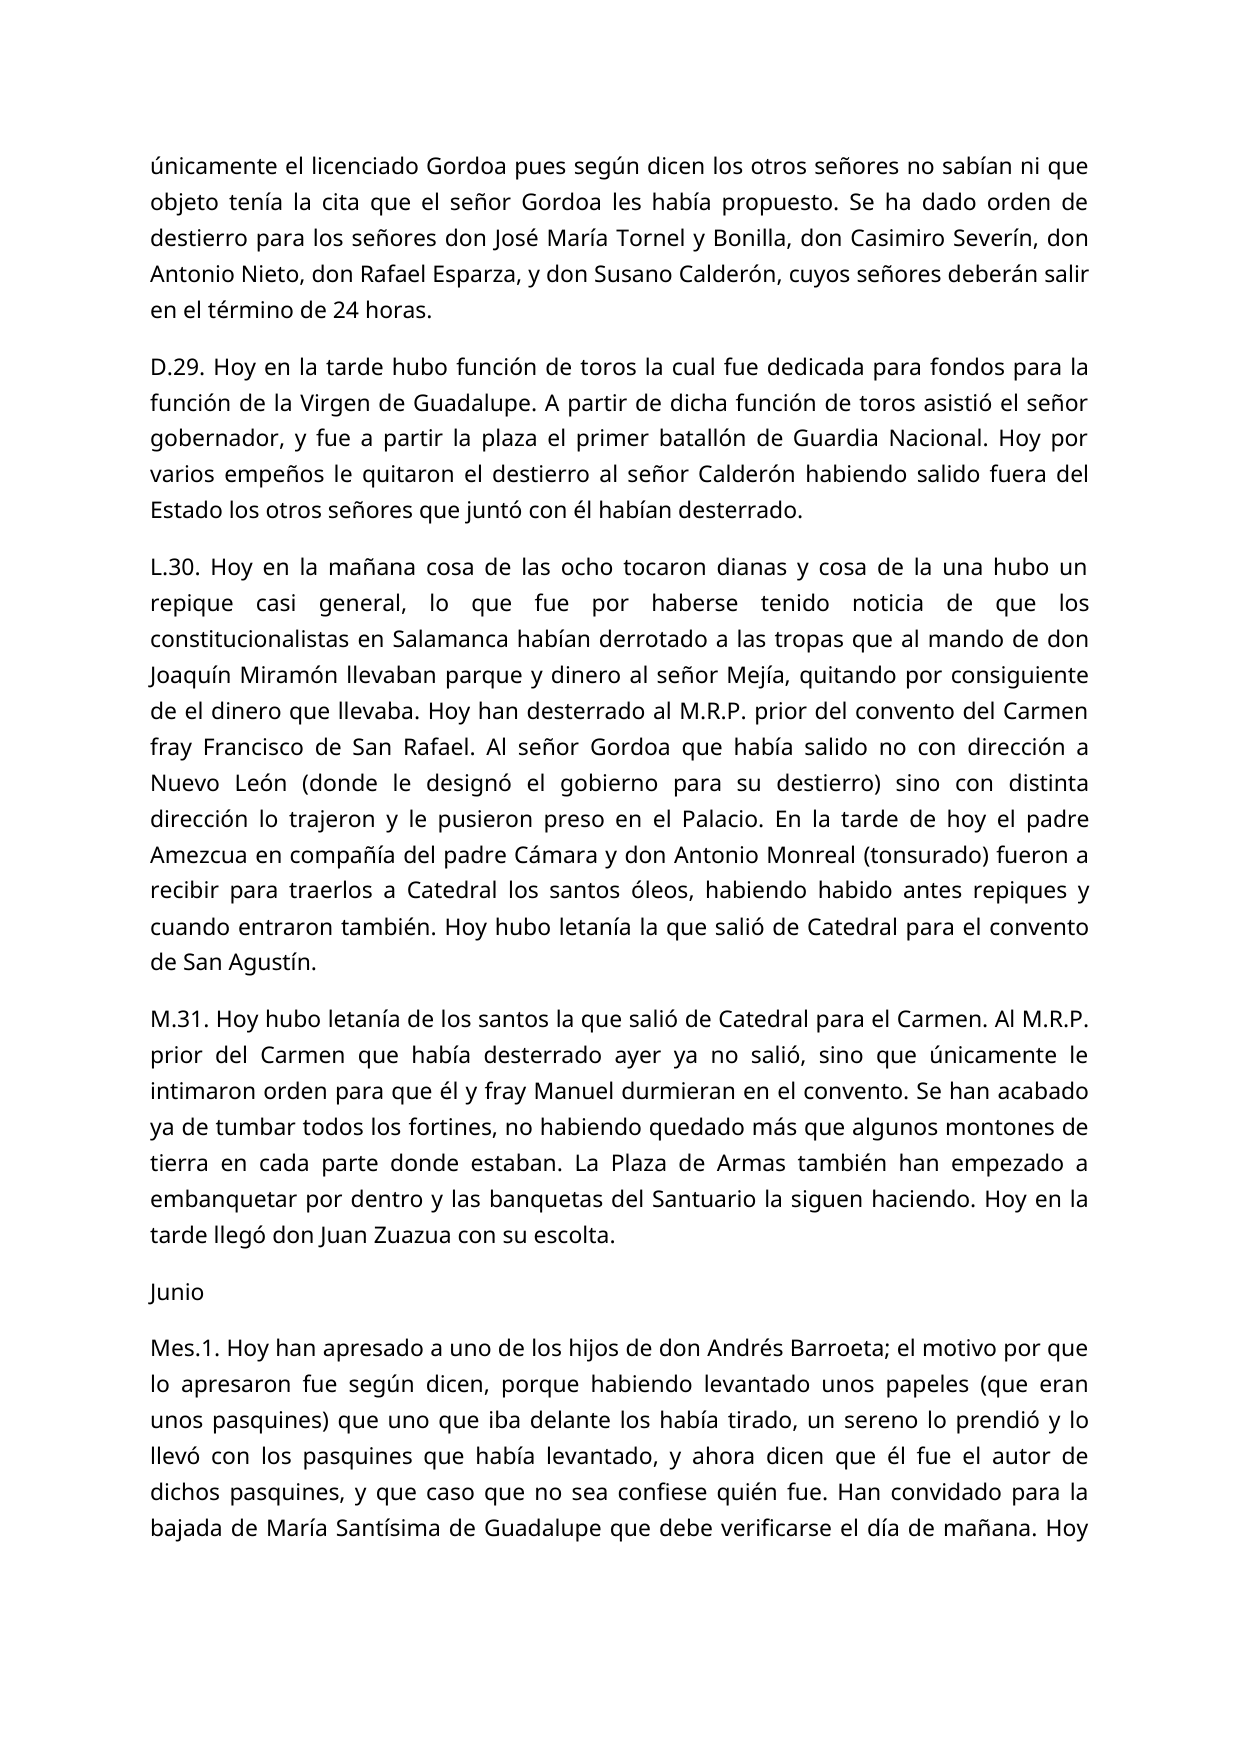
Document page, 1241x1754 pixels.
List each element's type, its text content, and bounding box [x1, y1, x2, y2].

text L.30. Hoy en la mañana cosa de las ocho tocaron dianas y cosa de la una hubo un repique casi general, lo que fue por haberse tenido noticia de que los constitucionalistas en Salamanca habían derrotado a las tropas que al mando de don Joaquín Miramón llevaban parque y dinero al señor Mejía, quitando por consiguiente de el dinero que llevaba. Hoy han desterrado al M.R.P. prior del convento del Carmen fray Francisco de San Rafael. Al señor Gordoa que había salido no con dirección a Nuevo León (donde le designó el gobierno para su destierro) sino con distinta dirección lo trajeron y le pusieron preso en el Palacio. En la tarde de hoy el padre Amezcua en compañía del padre Cámara y don Antonio Monreal (tonsurado) fueron a recibir para traerlos a Catedral los santos óleos, habiendo habido antes repiques y cuando entraron también. Hoy hubo letanía la que salió de Catedral para el convento de San Agustín. [150, 551, 1090, 978]
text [150, 1332, 1090, 1543]
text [150, 150, 1090, 325]
text D.29. Hoy en la tarde hubo función de toros la cual fue dedicada para fondos para la función de la Virgen de Guadalupe. A partir de dicha función de toros asistió el señor gobernador, y fue a partir la plaza el primer batallón de Guardia Nacional. Hoy por varios empeños le quitaron el destierro al señor Calderón habiendo salido fuera del Estado los otros señores que juntó con él habían desterrado. [150, 351, 1090, 526]
text M.31. Hoy hubo letanía de los santos la que salió de Catedral para el Carmen. Al M.R.P. prior del Carmen que había desterrado ayer ya no salió, sino que únicamente le intimaron orden para que él y fray Manuel durmieran en el convento. Se han acabado ya de tumbar todos los fortines, no habiendo quedado más que algunos montones de tierra en cada parte donde estaban. La Plaza de Armas también han empezado a embanquetar por dentro y las banquetas del Santuario la siguen haciendo. Hoy en la tarde llegó don Juan Zuazua con su escolta. [150, 1003, 1090, 1250]
text Junio [150, 1276, 1090, 1307]
